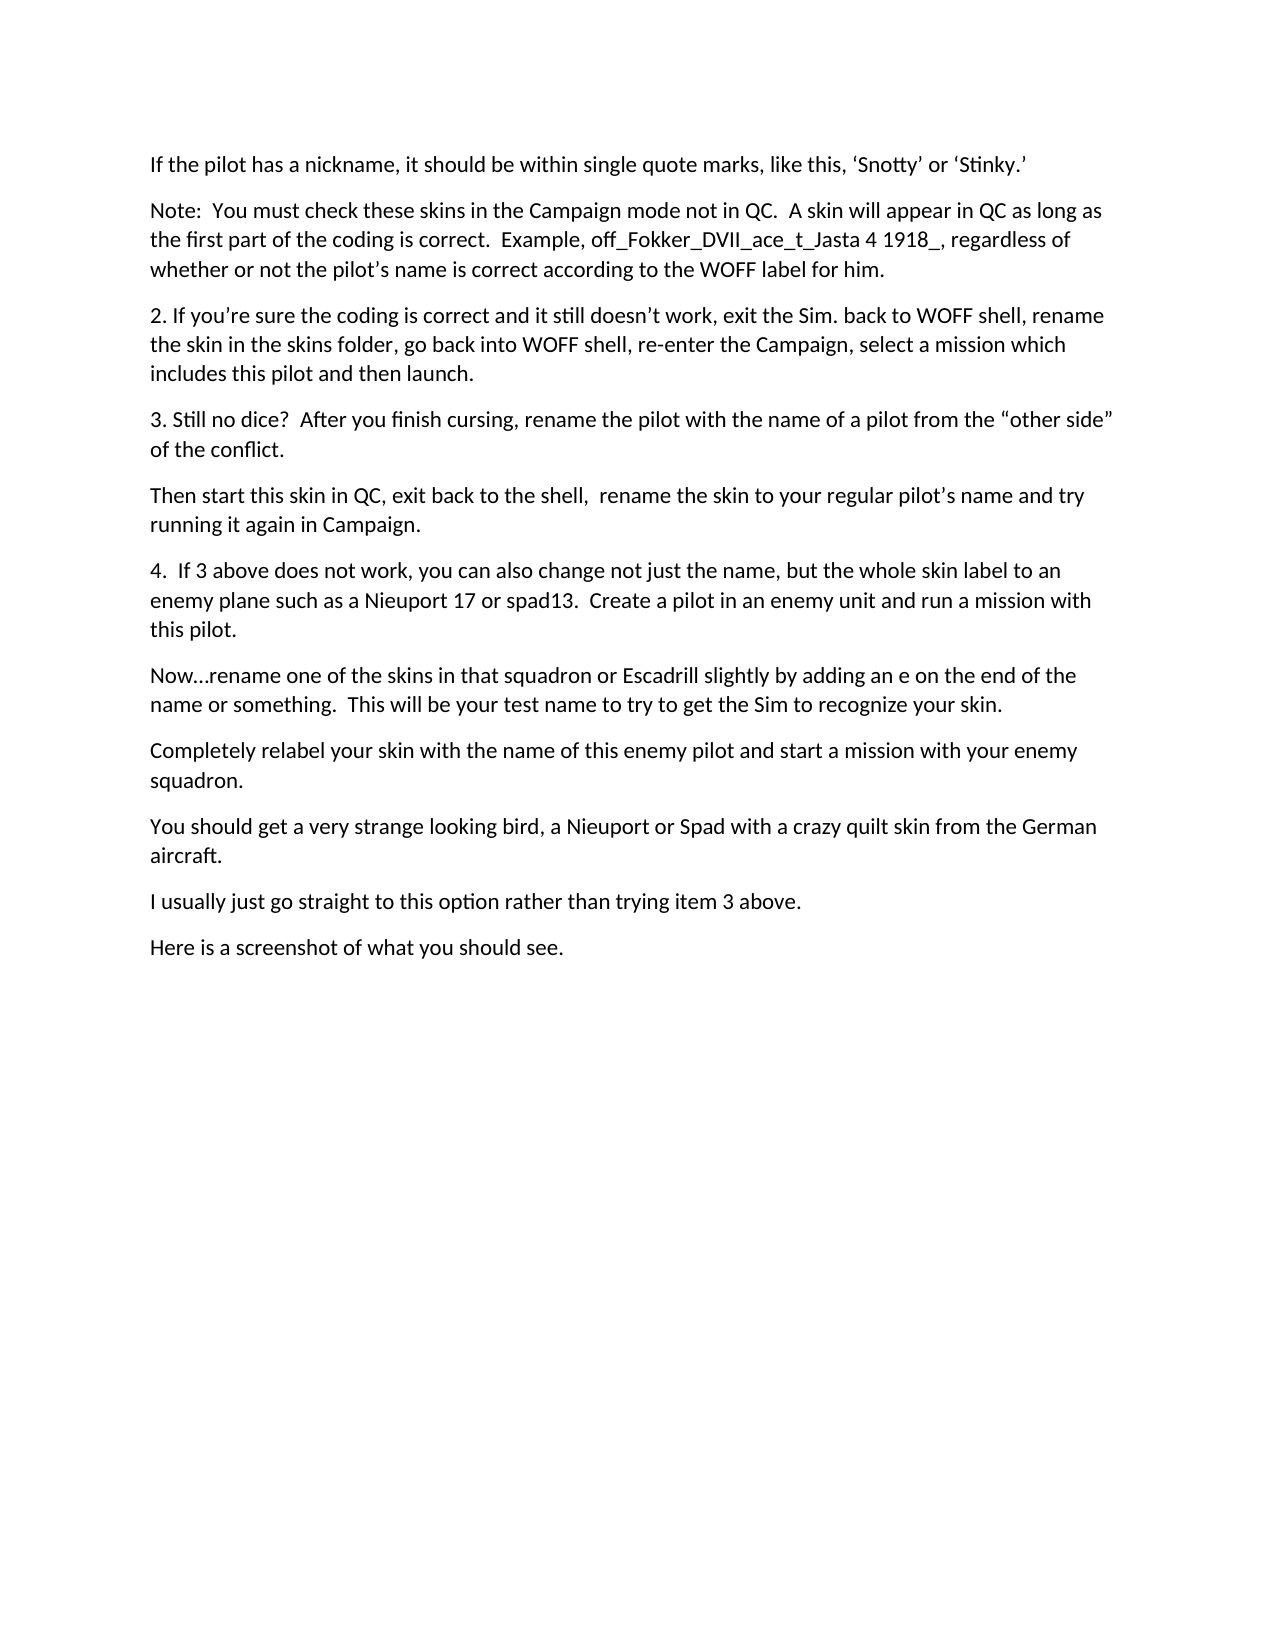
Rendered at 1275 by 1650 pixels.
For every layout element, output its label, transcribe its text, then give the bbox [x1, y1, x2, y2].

text Note: You must check these skins in the Campaign mode not in QC. A skin will appear in QC as long as the first part of the coding is correct. Example, off_Fokker_DVII_ace_t_Jasta 4 1918_, regardless of whether or not the pilot’s name is correct according to the WOFF label for him. [150, 196, 1125, 283]
text Then start this skin in QC, exit back to the shell, rename the skin to your regular pilot’s name and try running it again in Campaign. [150, 481, 1125, 538]
text If the pilot has a nickname, it should be within single quote marks, like this, ‘Snotty’ or ‘Stinky.’ [150, 150, 1125, 178]
text I usually just go straight to this option rather than trying item 3 above. [150, 887, 1125, 916]
text Now…rename one of the skins in that squadron or Escadrill slightly by adding an e on the end of the name or something. This will be your test name to try to get the Sim to recognize your skin. [150, 661, 1125, 719]
text 3. Still no dice? After you finish cursing, rename the pilot with the name of a pilot from the “other side” of the conflict. [150, 406, 1125, 463]
text 2. If you’re sure the coding is correct and it still doesn’t work, exit the Sim. back to WOFF shell, rename the skin in the skins folder, go back into WOFF shell, re-enter the Campaign, select a mission which includes this pilot and then launch. [150, 301, 1125, 388]
text You should get a very strange looking bird, a Nieuport or Spad with a crazy quilt skin from the German aircraft. [150, 812, 1125, 869]
text 4. If 3 above does not work, you can also change not just the name, but the whole skin label to an enemy plane such as a Nieuport 17 or spad13. Create a pilot in an enemy unit and run a mission with this pilot. [150, 556, 1125, 643]
text Completely relabel your skin with the name of this enemy pilot and start a mission with your enemy squadron. [150, 737, 1125, 794]
text Here is a screenshot of what you should see. [150, 933, 1125, 962]
